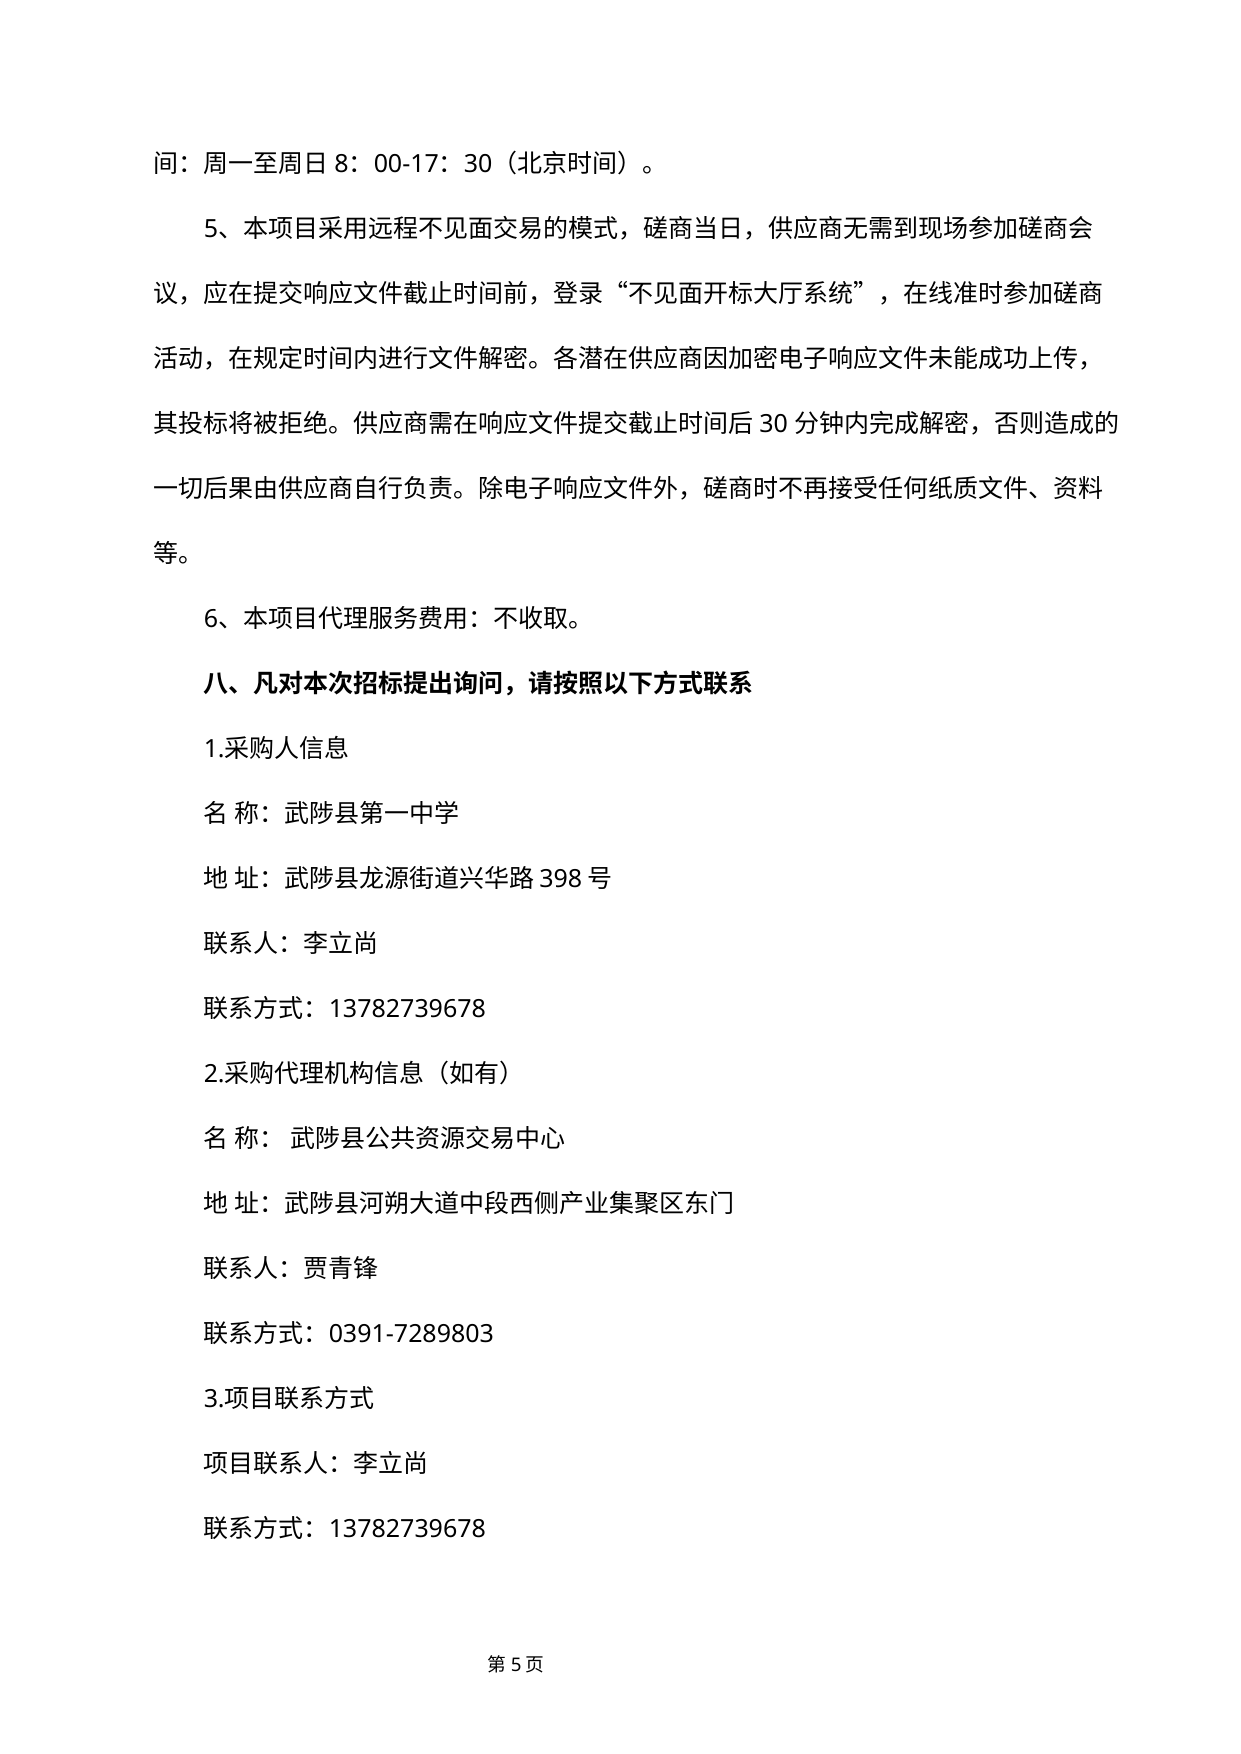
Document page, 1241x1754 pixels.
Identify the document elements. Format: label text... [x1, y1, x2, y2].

text 地 址：武陟县河朔大道中段西侧产业集聚区东门 [153, 1169, 1122, 1234]
list 八、凡对本次招标提出询问，请按照以下方式联系 [153, 649, 1122, 714]
text 名 称： 武陟县公共资源交易中心 [153, 1104, 1122, 1169]
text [153, 129, 1122, 194]
text 联系人：李立尚 [153, 909, 1122, 974]
text 名 称：武陟县第一中学 [153, 779, 1122, 844]
text 项目联系人：李立尚 [153, 1429, 1122, 1494]
text 地 址：武陟县龙源街道兴华路398号 [153, 844, 1122, 909]
text 6、本项目代理服务费用：不收取。 [153, 584, 1122, 649]
text 联系方式：0391-7289803 [153, 1299, 1122, 1364]
text 联系方式：13782739678 [153, 974, 1122, 1039]
text 联系方式：13782739678 [153, 1494, 1122, 1559]
text 1.采购人信息 [153, 714, 1122, 779]
text 5、本项目采用远程不见面交易的模式，磋商当日，供应商无需到现场参加磋商会议，应在提交响应文件截止时间前，登录“不见面开标大厅系统”，在线准时参加磋商活动，在规定时间内进行文件解密。各潜在供应商因加密电子响应文件未能成功上传，其投标将被拒绝。供应商需在响应文件提交截止时间后 30 分钟内完成解密，否则造成的一切后果由供应商自行负责。除电子响应文件外，磋商时不再接受任何纸质文件、资料等。 [153, 194, 1122, 584]
text 2.采购代理机构信息（如有） [153, 1039, 1122, 1104]
text 联系人：贾青锋 [153, 1234, 1122, 1299]
text 3.项目联系方式 [153, 1364, 1122, 1429]
